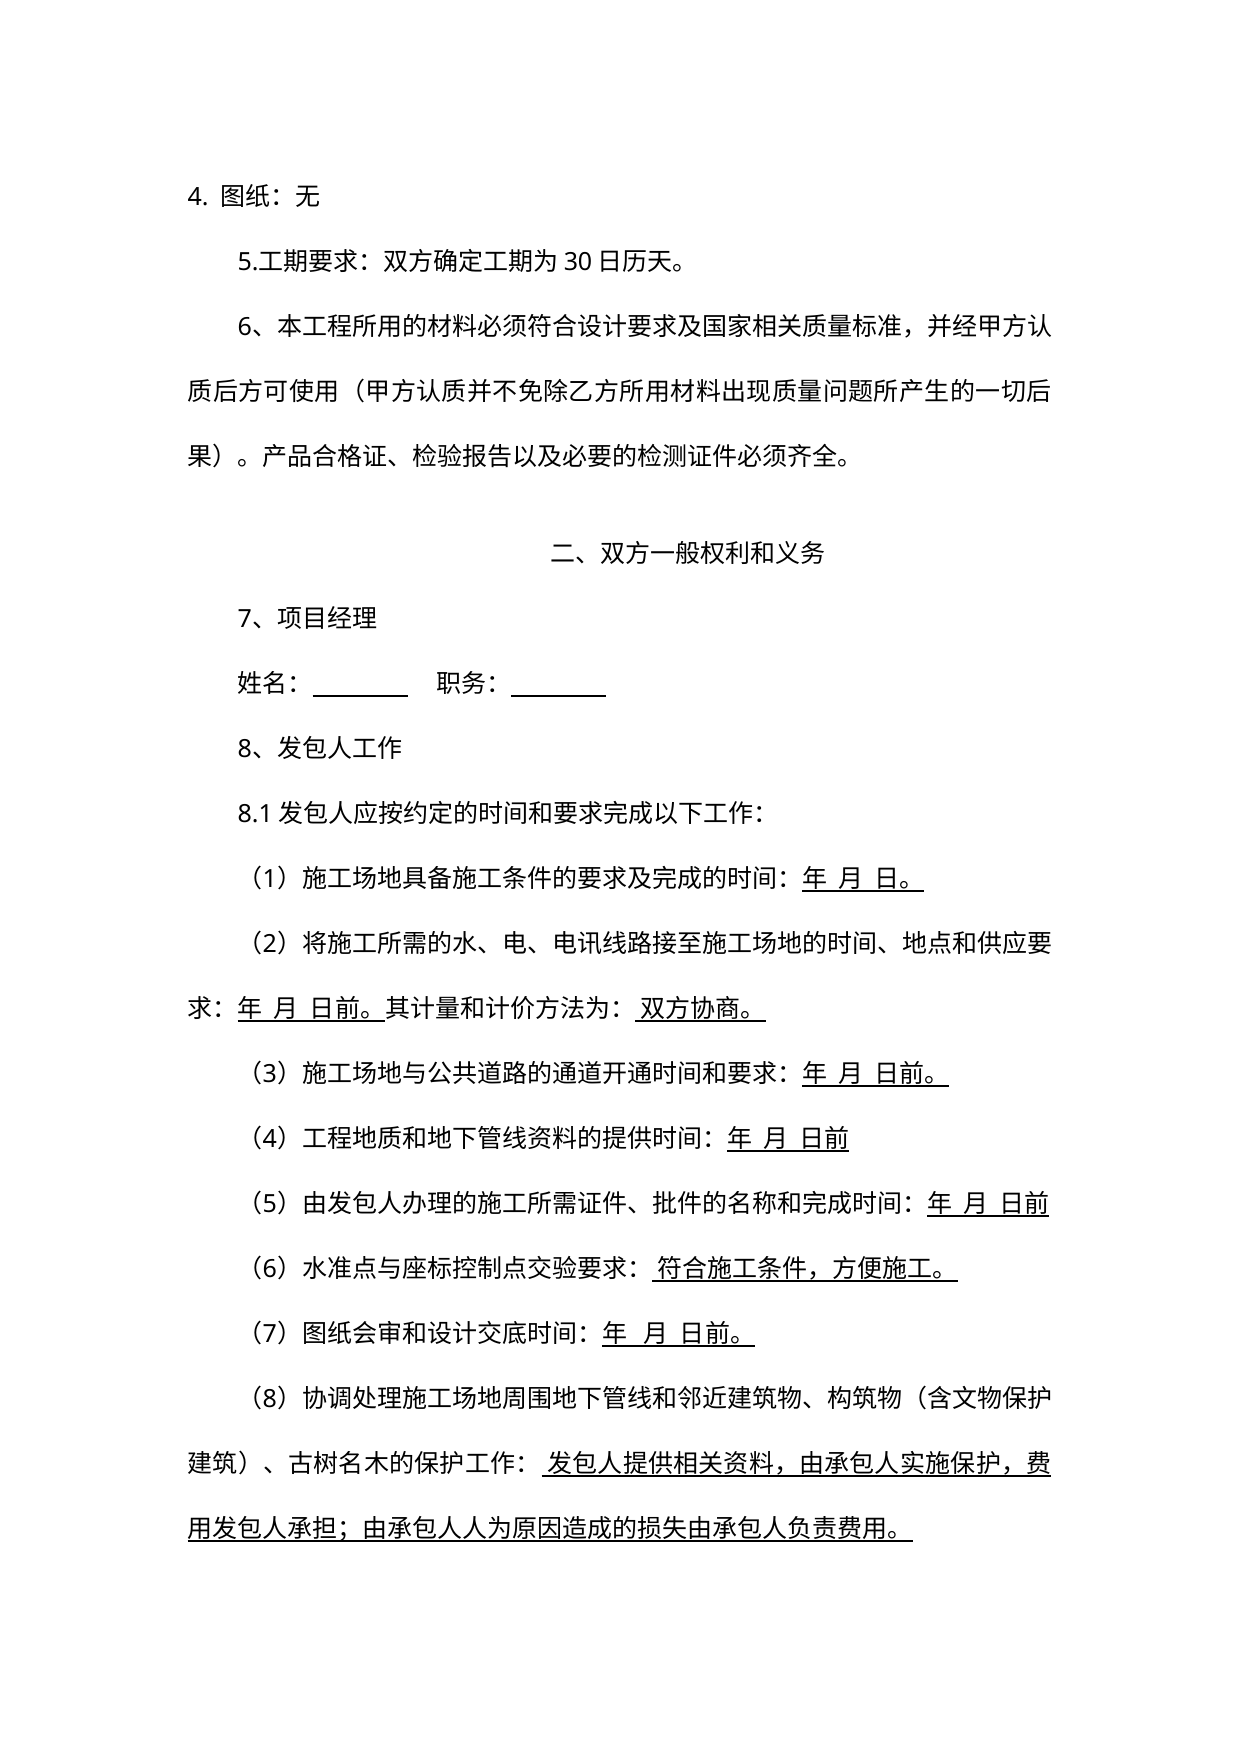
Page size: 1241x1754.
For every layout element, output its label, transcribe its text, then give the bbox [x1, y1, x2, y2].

text （2）将施工所需的水、电、电讯线路接至施工场地的时间、地点和供应要求：年 月 日前。其计量和计价方法为： 双方协商。 [187, 909, 1053, 1039]
text 6、本工程所用的材料必须符合设计要求及国家相关质量标准，并经甲方认质后方可使用（甲方认质并不免除乙方所用材料出现质量问题所产生的一切后果）。产品合格证、检验报告以及必要的检测证件必须齐全。 [187, 292, 1053, 487]
text （8）协调处理施工场地周围地下管线和邻近建筑物、构筑物（含文物保护建筑）、古树名木的保护工作： 发包人提供相关资料，由承包人实施保护，费用发包人承担；由承包人人为原因造成的损失由承包人负责费用。 [187, 1364, 1053, 1559]
text （4）工程地质和地下管线资料的提供时间：年 月 日前 [187, 1104, 1053, 1169]
text （5）由发包人办理的施工所需证件、批件的名称和完成时间：年 月 日前 [187, 1169, 1053, 1234]
text 5.工期要求：双方确定工期为30日历天。 [187, 227, 1053, 292]
text 二、双方一般权利和义务 [187, 519, 1053, 584]
text （6）水准点与座标控制点交验要求： 符合施工条件，方便施工。 [187, 1234, 1053, 1299]
text 姓名： 职务： [187, 649, 1053, 714]
list 图纸：无 [187, 162, 1053, 227]
text 8.1发包人应按约定的时间和要求完成以下工作： [187, 779, 1053, 844]
text （7）图纸会审和设计交底时间：年 月 日前。 [187, 1299, 1053, 1364]
text 7、项目经理 [187, 584, 1053, 649]
text （3）施工场地与公共道路的通道开通时间和要求：年 月 日前。 [187, 1039, 1053, 1104]
text （1）施工场地具备施工条件的要求及完成的时间：年 月 日。 [187, 844, 1053, 909]
text 8、发包人工作 [187, 714, 1053, 779]
